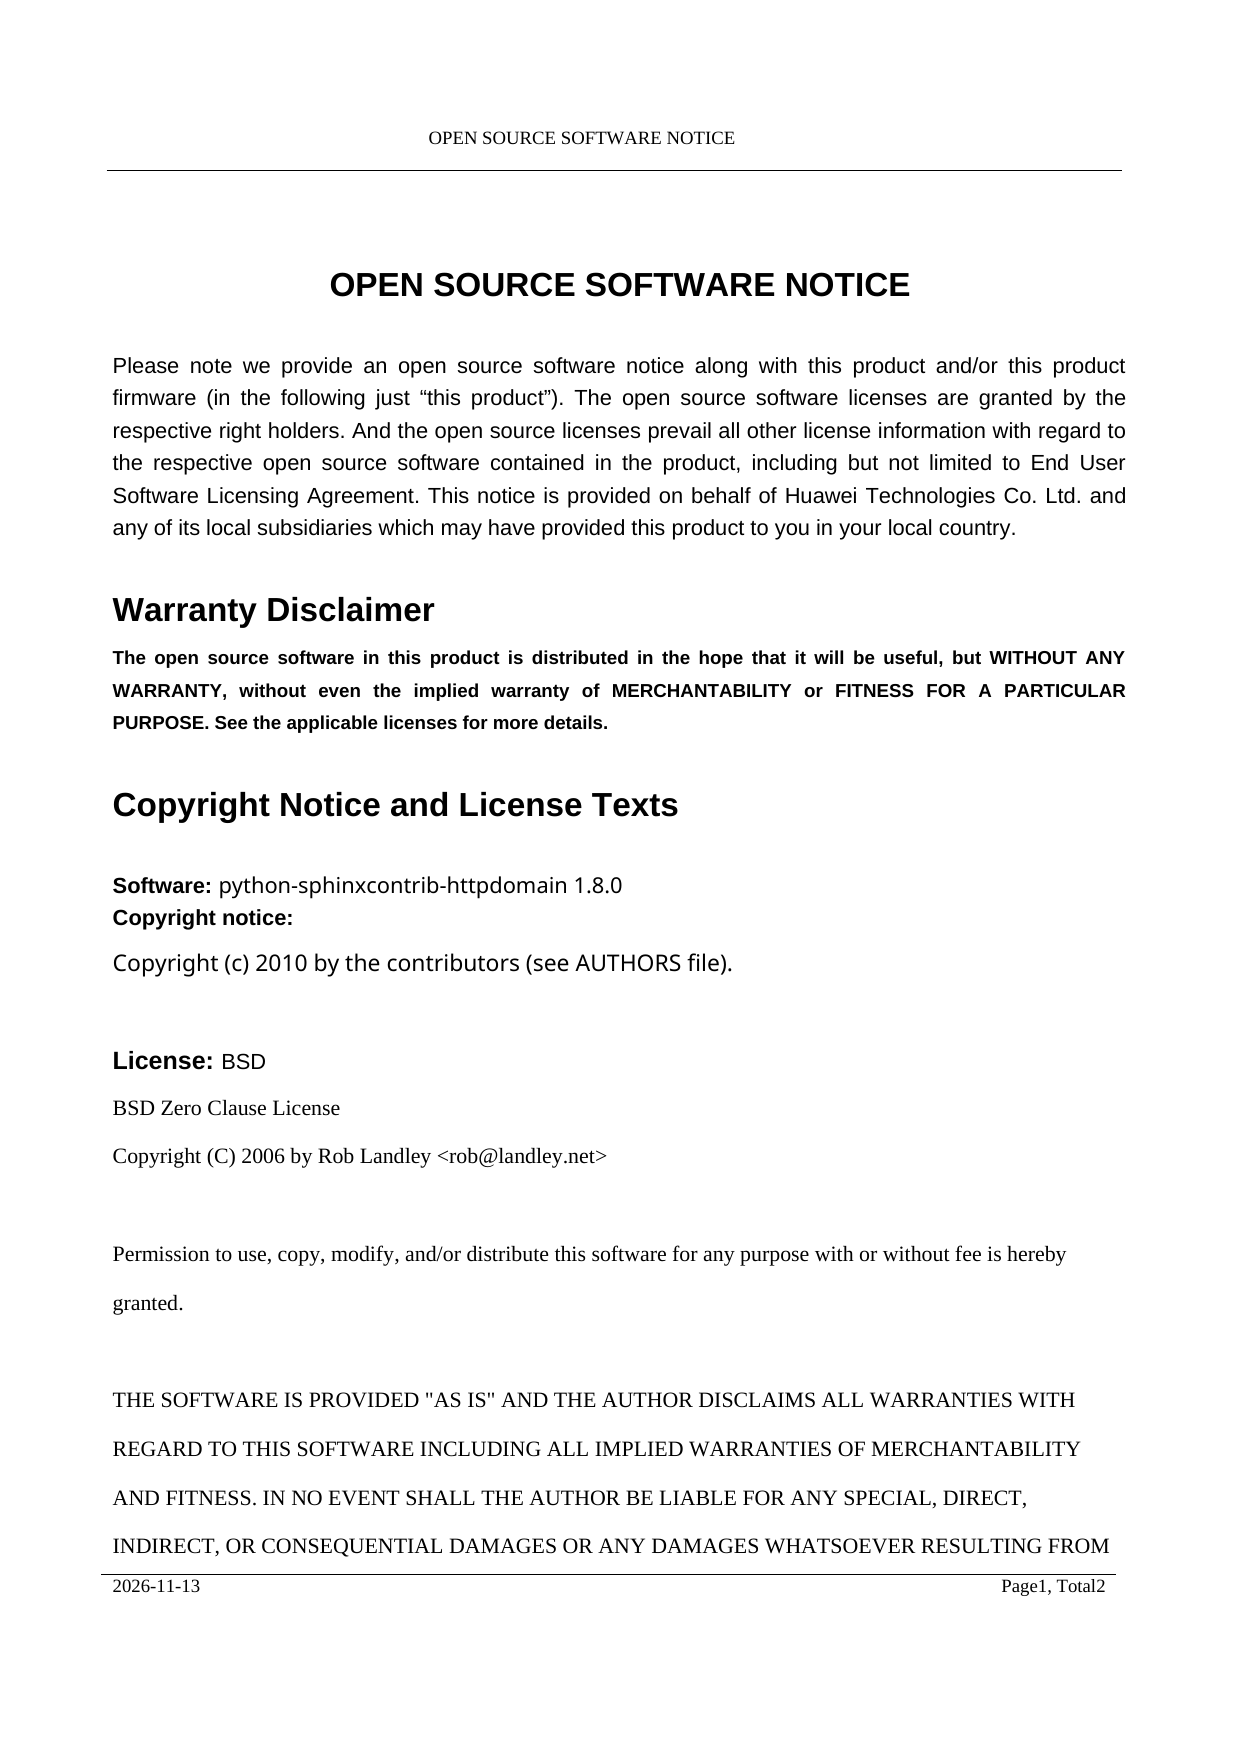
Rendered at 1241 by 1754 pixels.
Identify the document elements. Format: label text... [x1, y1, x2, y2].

text License: BSD [112, 1044, 1128, 1077]
text Please note we provide an open source software notice along with this product and/or this product firmware (in the following just “this product”). The open source software licenses are granted by the respective right holders. And the open source licenses prevail all other license information with regard to the respective open source software contained in the product, including but not limited to End User Software Licensing Agreement. This notice is provided on behalf of Huawei Technologies Co. Ltd. and any of its local subsidiaries which may have provided this product to you in your local country. [112, 349, 1128, 544]
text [112, 1091, 1128, 1562]
text Warranty Disclaimer [112, 576, 1128, 641]
text Copyright Notice and License Texts [112, 771, 1128, 836]
text Copyright (c) 2010 by the contributors (see AUTHORS file). [112, 947, 1128, 1028]
text The open source software in this product is distributed in the hope that it will be useful, but WITHOUT ANY WARRANTY, without even the implied warranty of MERCHANTABILITY or FITNESS FOR A PARTICULAR PURPOSE. See the applicable licenses for more details. [112, 641, 1128, 739]
text Copyright notice: [112, 901, 1128, 934]
text OPEN SOURCE SOFTWARE NOTICE [112, 251, 1128, 316]
text Software: python-sphinxcontrib-httpdomain 1.8.0 [112, 869, 1128, 901]
